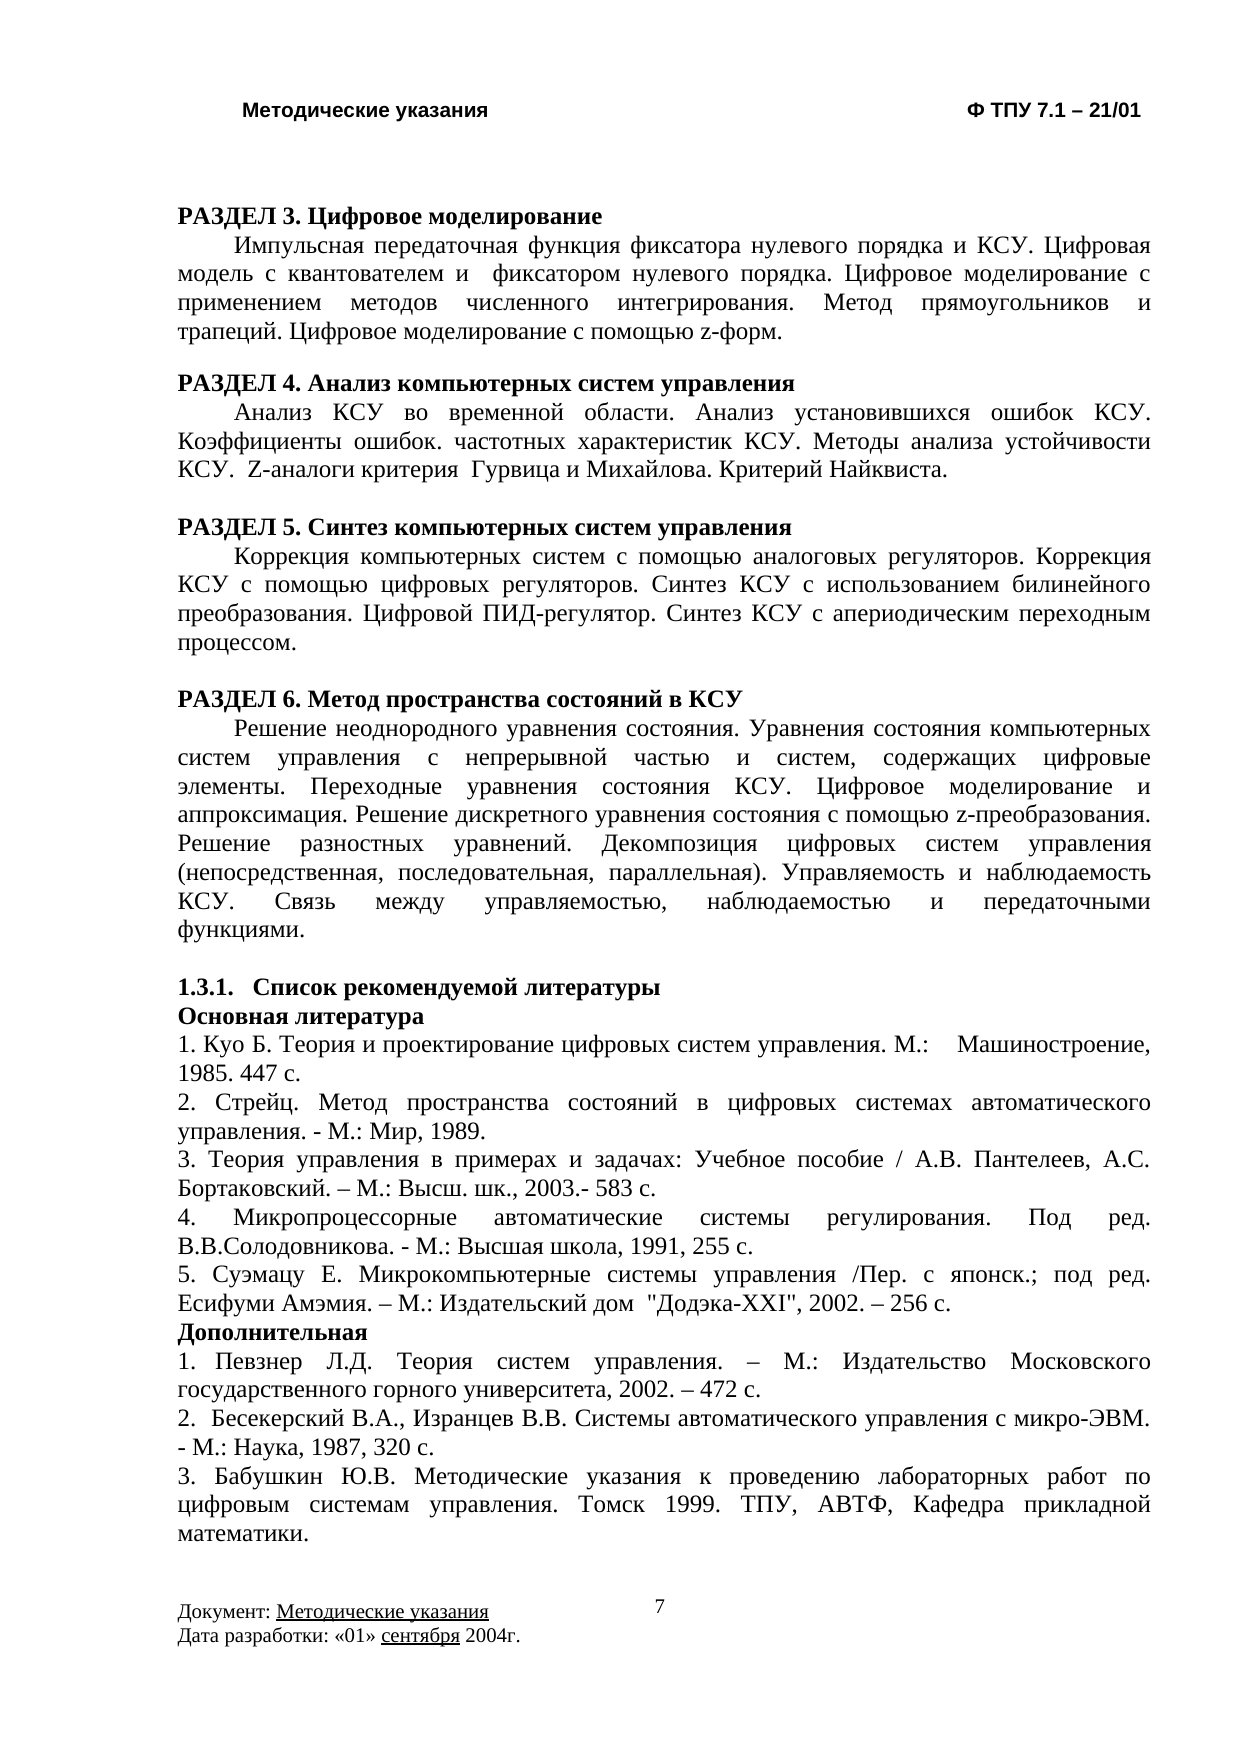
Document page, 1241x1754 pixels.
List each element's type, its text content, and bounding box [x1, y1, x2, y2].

text Решение неоднородного уравнения состояния. Уравнения состояния компьютерных систем управления с непрерывной частью и систем, содержащих цифровые элементы. Переходные уравнения состояния КСУ. Цифровое моделирование и аппроксимация. Решение дискретного уравнения состояния с помощью z-преобразования. Решение разностных уравнений. Декомпозиция цифровых систем управления (непосредственная, последовательная, параллельная). Управляемость и наблюдаемость КСУ. Связь между управляемостью, наблюдаемостью и передаточными функциями. [177, 713, 1152, 943]
text РАЗДЕЛ 5. Синтез компьютерных систем управления [177, 512, 1152, 541]
text 3. Теория управления в примерах и задачах: Учебное пособие / А.В. Пантелеев, А.С. Бортаковский. – М.: Высш. шк., 2003.- 583 с. [177, 1144, 1152, 1202]
text РАЗДЕЛ 3. Цифровое моделирование [177, 201, 1152, 230]
text Дополнительная [177, 1317, 1152, 1346]
text РАЗДЕЛ 6. Метод пространства состояний в КСУ [177, 684, 1152, 713]
text РАЗДЕЛ 4. Анализ компьютерных систем управления [177, 368, 1152, 397]
text Коррекция компьютерных систем с помощью аналоговых регуляторов. Коррекция КСУ с помощью цифровых регуляторов. Синтез КСУ с использованием билинейного преобразования. Цифровой ПИД-регулятор. Синтез КСУ с апериодическим переходным процессом. [177, 541, 1152, 656]
text 3. Бабушкин Ю.В. Методические указания к проведению лабораторных работ по цифровым системам управления. Томск 1999. ТПУ, АВТФ, Кафедра прикладной математики. [177, 1461, 1152, 1547]
list Список рекомендуемой литературы [177, 972, 1152, 1001]
text 4. Микропроцессорные автоматические системы регулирования. Под ред. В.В.Солодовникова. - М.: Высшая школа, 1991, 255 с. [177, 1202, 1152, 1259]
text 2. Стрейц. Метод пространства состояний в цифровых системах автоматического управления. - М.: Мир, 1989. [177, 1087, 1152, 1144]
text 2. Бесекерский В.А., Изранцев В.В. Системы автоматического управления с микро-ЭВМ. - М.: Наука, 1987, 320 с. [177, 1403, 1152, 1461]
text Анализ КСУ во временной области. Анализ установившихся ошибок КСУ. Коэффициенты ошибок. частотных характеристик КСУ. Методы анализа устойчивости КСУ. Z-аналоги критерия Гурвица и Михайлова. Критерий Найквиста. [177, 397, 1152, 483]
text Импульсная передаточная функция фиксатора нулевого порядка и КСУ. Цифровая модель с квантователем и фиксатором нулевого порядка. Цифровое моделирование с применением методов численного интегрирования. Метод прямоугольников и трапеций. Цифровое моделирование с помощью z-форм. [177, 230, 1152, 345]
text Основная литература [177, 1001, 1152, 1029]
text 5. Суэмацу Е. Микрокомпьютерные системы управления /Пер. с японск.; под ред. Есифуми Амэмия. – М.: Издательский дом "Додэка-ХХI", 2002. – 256 с. [177, 1259, 1152, 1317]
list Певзнер Л.Д. Теория систем управления. – М.: Издательство Московского государственного горного университета, 2002. – 472 с. [177, 1346, 1152, 1403]
text 1. Куо Б. Теория и проектирование цифровых систем управления. М.: Машиностроение, 1985. 447 с. [177, 1029, 1152, 1087]
